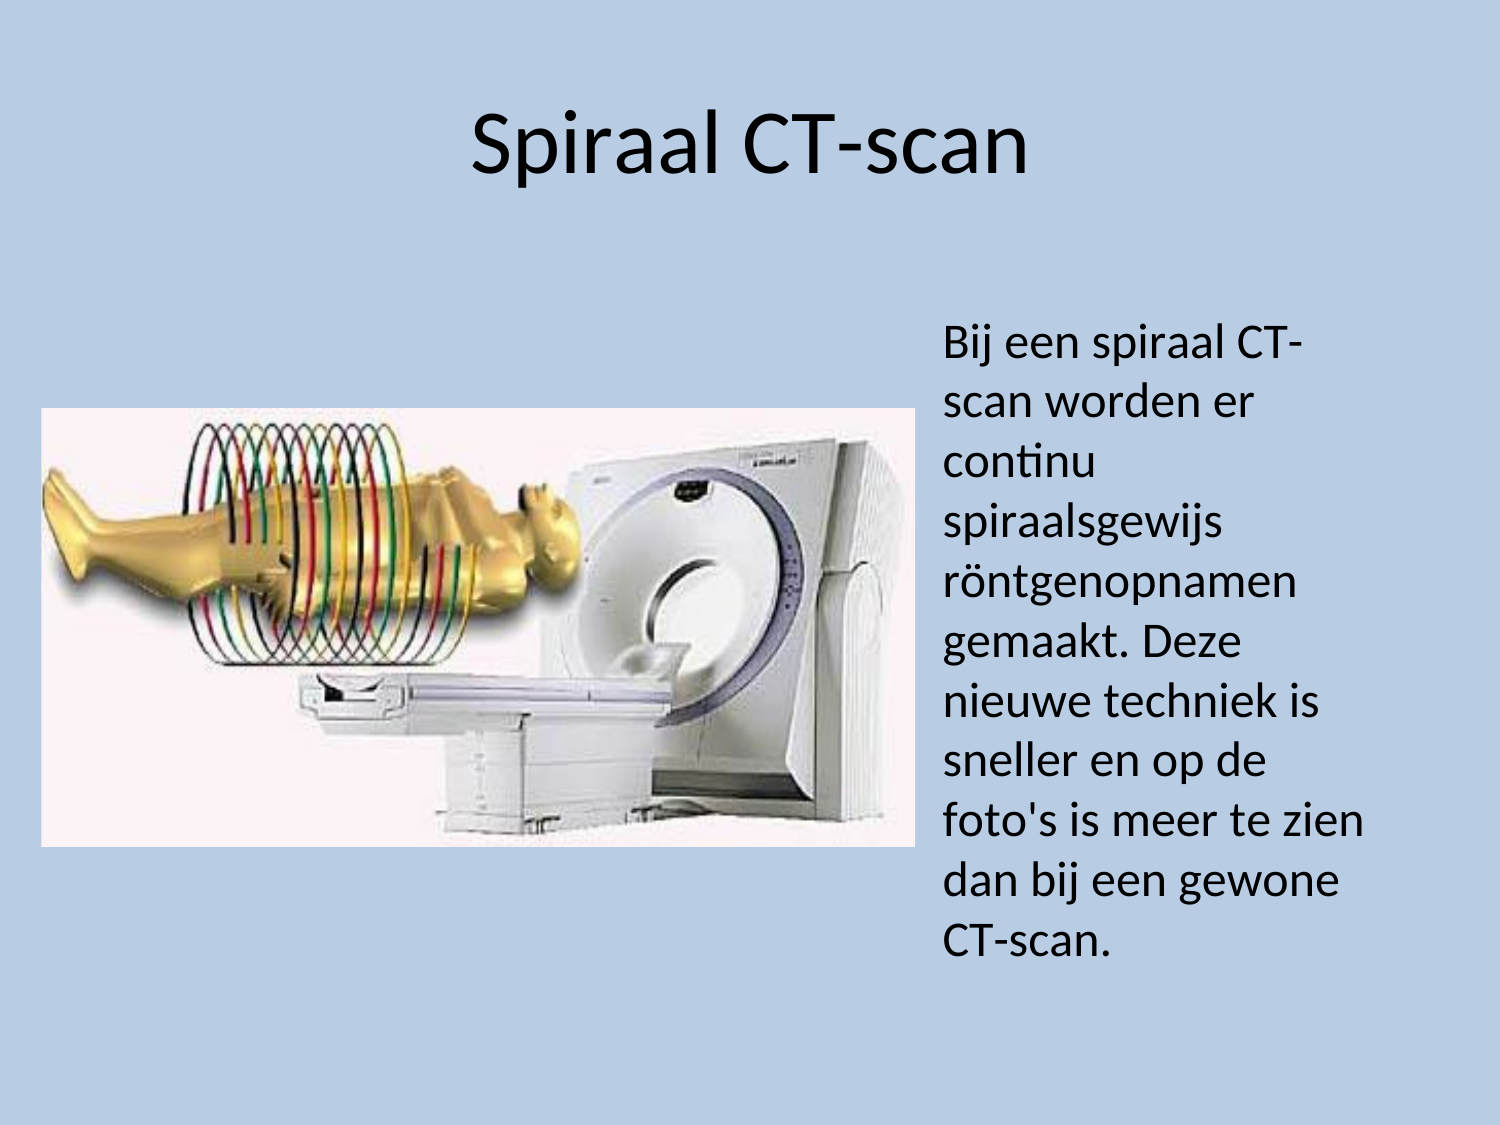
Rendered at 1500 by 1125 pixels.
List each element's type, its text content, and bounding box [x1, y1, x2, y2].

text Spiraal CT-scan [470, 92, 1500, 194]
picture [41, 408, 916, 847]
text Bij een spiraal CT- scan worden er continu spiraalsgewijs röntgenopnamen gemaakt. Deze nieuwe techniek is sneller en op de foto's is meer te zien dan bij een gewone CT-scan. [942, 310, 1368, 969]
